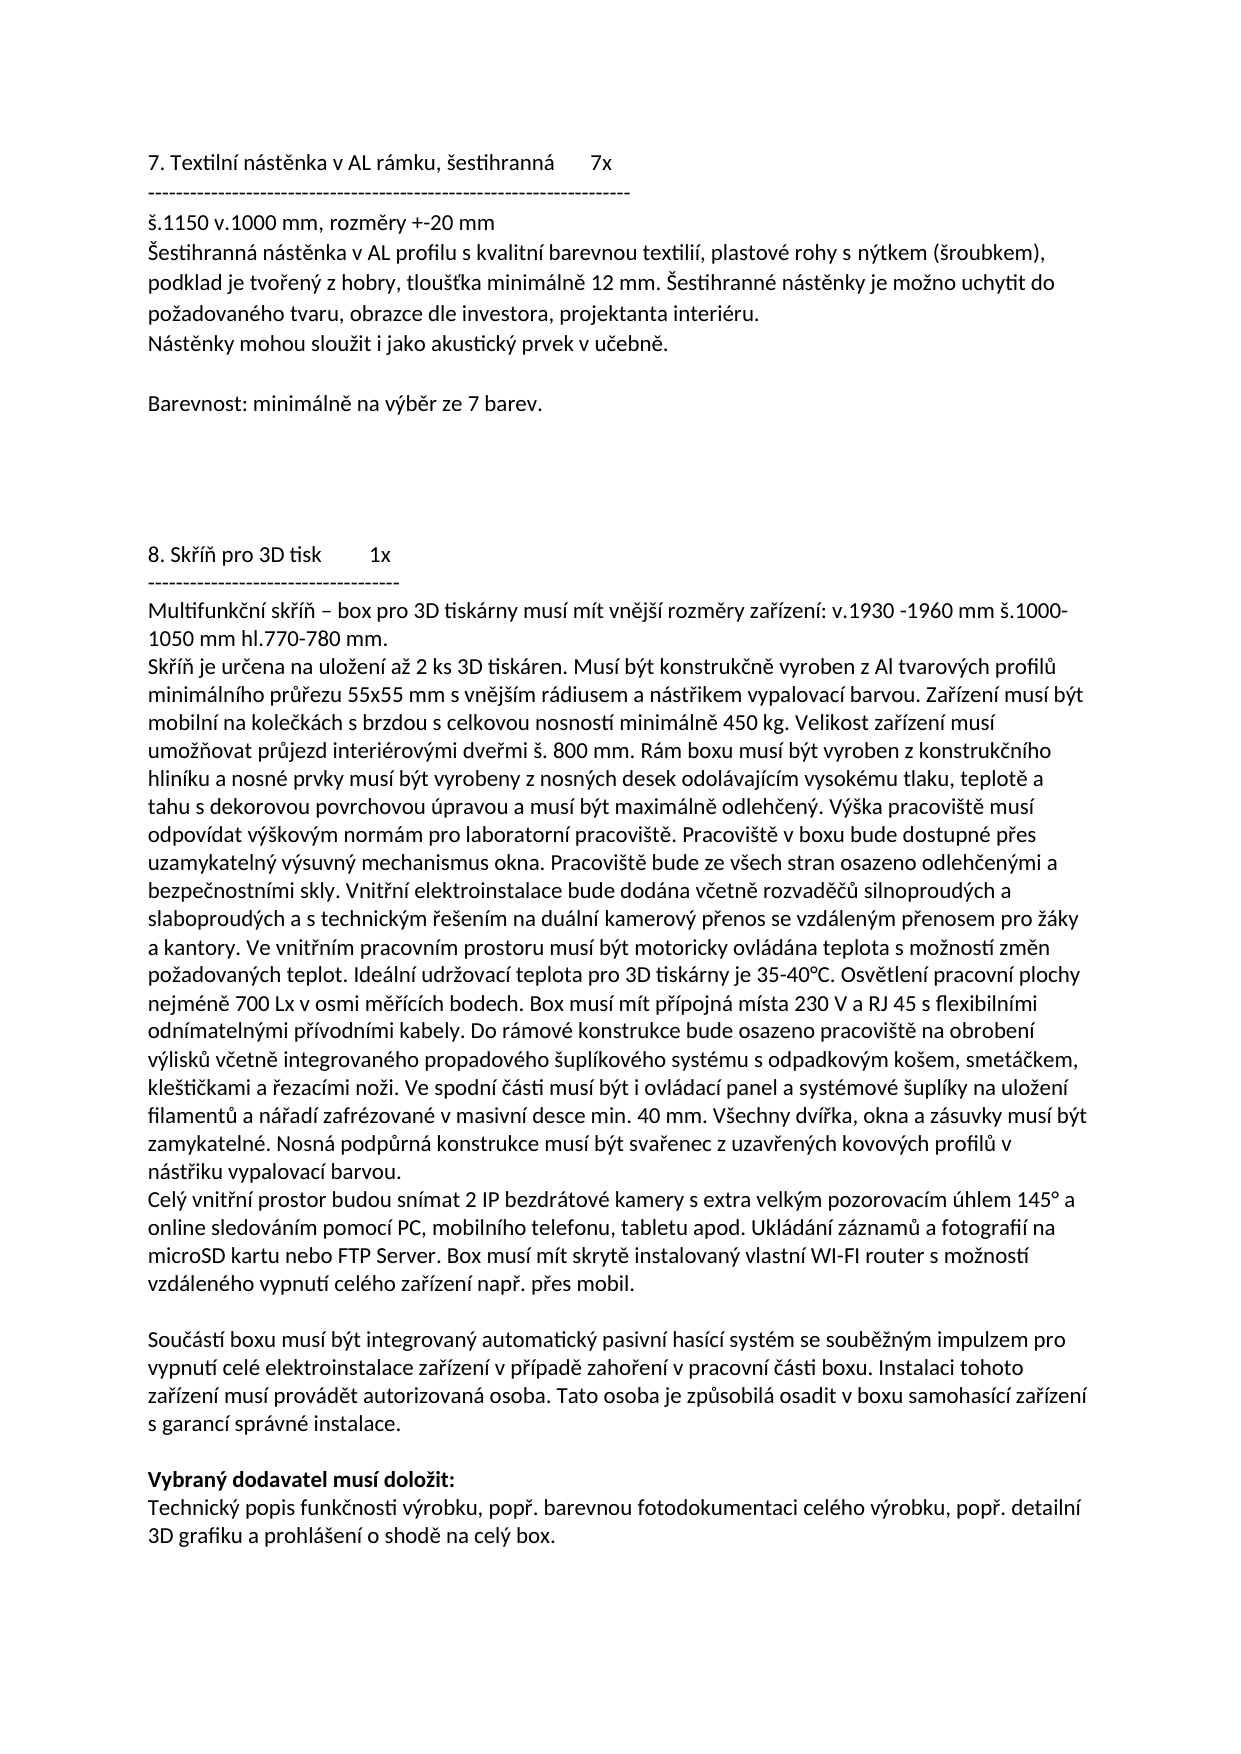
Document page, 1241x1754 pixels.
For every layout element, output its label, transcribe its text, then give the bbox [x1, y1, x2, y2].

text Součástí boxu musí být integrovaný automatický pasivní hasící systém se souběžným impulzem pro vypnutí celé elektroinstalace zařízení v případě zahoření v pracovní části boxu. Instalaci tohoto zařízení musí provádět autorizovaná osoba. Tato osoba je způsobilá osadit v boxu samohasící zařízení s garancí správné instalace. [148, 1325, 1093, 1437]
text Technický popis funkčnosti výrobku, popř. barevnou fotodokumentaci celého výrobku, popř. detailní 3D grafiku a prohlášení o shodě na celý box. [148, 1493, 1093, 1549]
text Nástěnky mohou sloužit i jako akustický prvek v učebně. [148, 329, 1093, 357]
text Skříň je určena na uložení až 2 ks 3D tiskáren. Musí být konstrukčně vyroben z Al tvarových profilů minimálního průřezu 55x55 mm s vnějším rádiusem a nástřikem vypalovací barvou. Zařízení musí být mobilní na kolečkách s brzdou s celkovou nosností minimálně 450 kg. Velikost zařízení musí umožňovat průjezd interiérovými dveřmi š. 800 mm. Rám boxu musí být vyroben z konstrukčního hliníku a nosné prvky musí být vyrobeny z nosných desek odolávajícím vysokému tlaku, teplotě a tahu s dekorovou povrchovou úpravou a musí být maximálně odlehčený. Výška pracoviště musí odpovídat výškovým normám pro laboratorní pracoviště. Pracoviště v boxu bude dostupné přes uzamykatelný výsuvný mechanismus okna. Pracoviště bude ze všech stran osazeno odlehčenými a bezpečnostními skly. Vnitřní elektroinstalace bude dodána včetně rozvaděčů silnoproudých a slaboproudých a s technickým řešením na duální kamerový přenos se vzdáleným přenosem pro žáky a kantory. Ve vnitřním pracovním prostoru musí být motoricky ovládána teplota s možností změn požadovaných teplot. Ideální udržovací teplota pro 3D tiskárny je 35-40°C. Osvětlení pracovní plochy nejméně 700 Lx v osmi měřících bodech. Box musí mít přípojná místa 230 V a RJ 45 s flexibilními odnímatelnými přívodními kabely. Do rámové konstrukce bude osazeno pracoviště na obrobení výlisků včetně integrovaného propadového šuplíkového systému s odpadkovým košem, smetáčkem, kleštičkami a řezacími noži. Ve spodní části musí být i ovládací panel a systémové šuplíky na uložení filamentů a nářadí zafrézované v masivní desce min. 40 mm. Všechny dvířka, okna a zásuvky musí být zamykatelné. Nosná podpůrná konstrukce musí být svařenec z uzavřených kovových profilů v nástřiku vypalovací barvou. [148, 652, 1093, 1185]
text 7. Textilní nástěnka v AL rámku, šestihranná 7x --------------------------------------------------------------------- š.1150 v.1000 mm, rozměry +-20 mm [148, 148, 1093, 236]
text Vybraný dodavatel musí doložit: [148, 1465, 1093, 1493]
text Barevnost: minimálně na výběr ze 7 barev. [148, 389, 1093, 417]
text 8. Skříň pro 3D tisk 1x ------------------------------------ Multifunkční skříň – box pro 3D tiskárny musí mít vnější rozměry zařízení: v.1930 -1960 mm š.1000-1050 mm hl.770-780 mm. [148, 540, 1093, 652]
text Celý vnitřní prostor budou snímat 2 IP bezdrátové kamery s extra velkým pozorovacím úhlem 145° a online sledováním pomocí PC, mobilního telefonu, tabletu apod. Ukládání záznamů a fotografií na microSD kartu nebo FTP Server. Box musí mít skrytě instalovaný vlastní WI-FI router s možností vzdáleného vypnutí celého zařízení např. přes mobil. [148, 1185, 1093, 1297]
text Šestihranná nástěnka v AL profilu s kvalitní barevnou textilií, plastové rohy s nýtkem (šroubkem), podklad je tvořený z hobry, tloušťka minimálně 12 mm. Šestihranné nástěnky je možno uchytit do požadovaného tvaru, obrazce dle investora, projektanta interiéru. [148, 238, 1093, 327]
